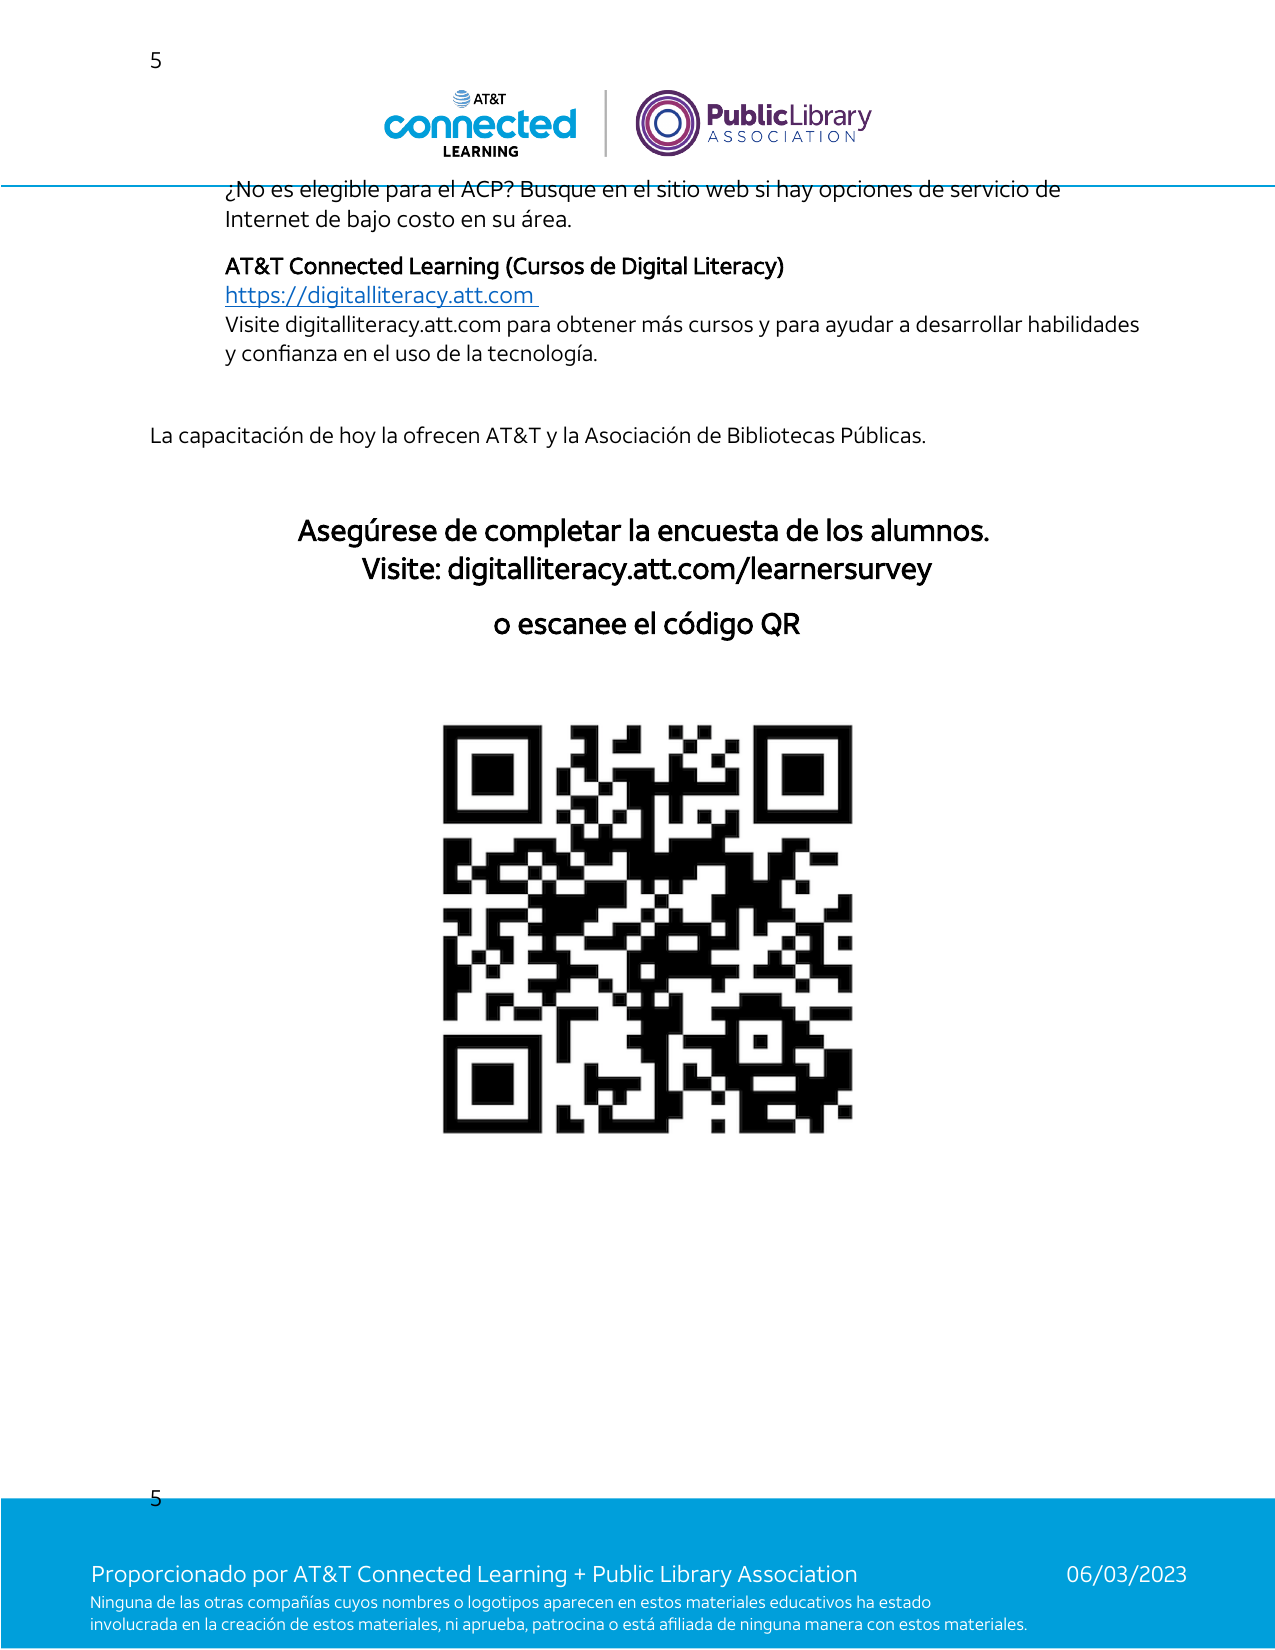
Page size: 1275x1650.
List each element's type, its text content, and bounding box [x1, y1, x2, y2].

picture [384, 90, 872, 157]
picture [414, 122, 424, 132]
text o escanee el código QR [150, 603, 1144, 641]
text Asegúrese de completar la encuesta de los alumnos. Visite: digitalliteracy.att.com/learnersurvey [150, 509, 1144, 586]
list La capacitación de hoy la ofrecen AT&T y la Asociación de Bibliotecas Públicas. [150, 420, 1144, 448]
list https://digitalliteracy.att.com Visite digitalliteracy.att.com para obtener más cursos y para ayudar a desarrollar habilidades y confianza en el uso de la tecnología. [225, 279, 1144, 367]
picture [428, 712, 866, 1146]
list AT&T Connected Learning (Cursos de Digital Literacy) [225, 249, 1144, 279]
